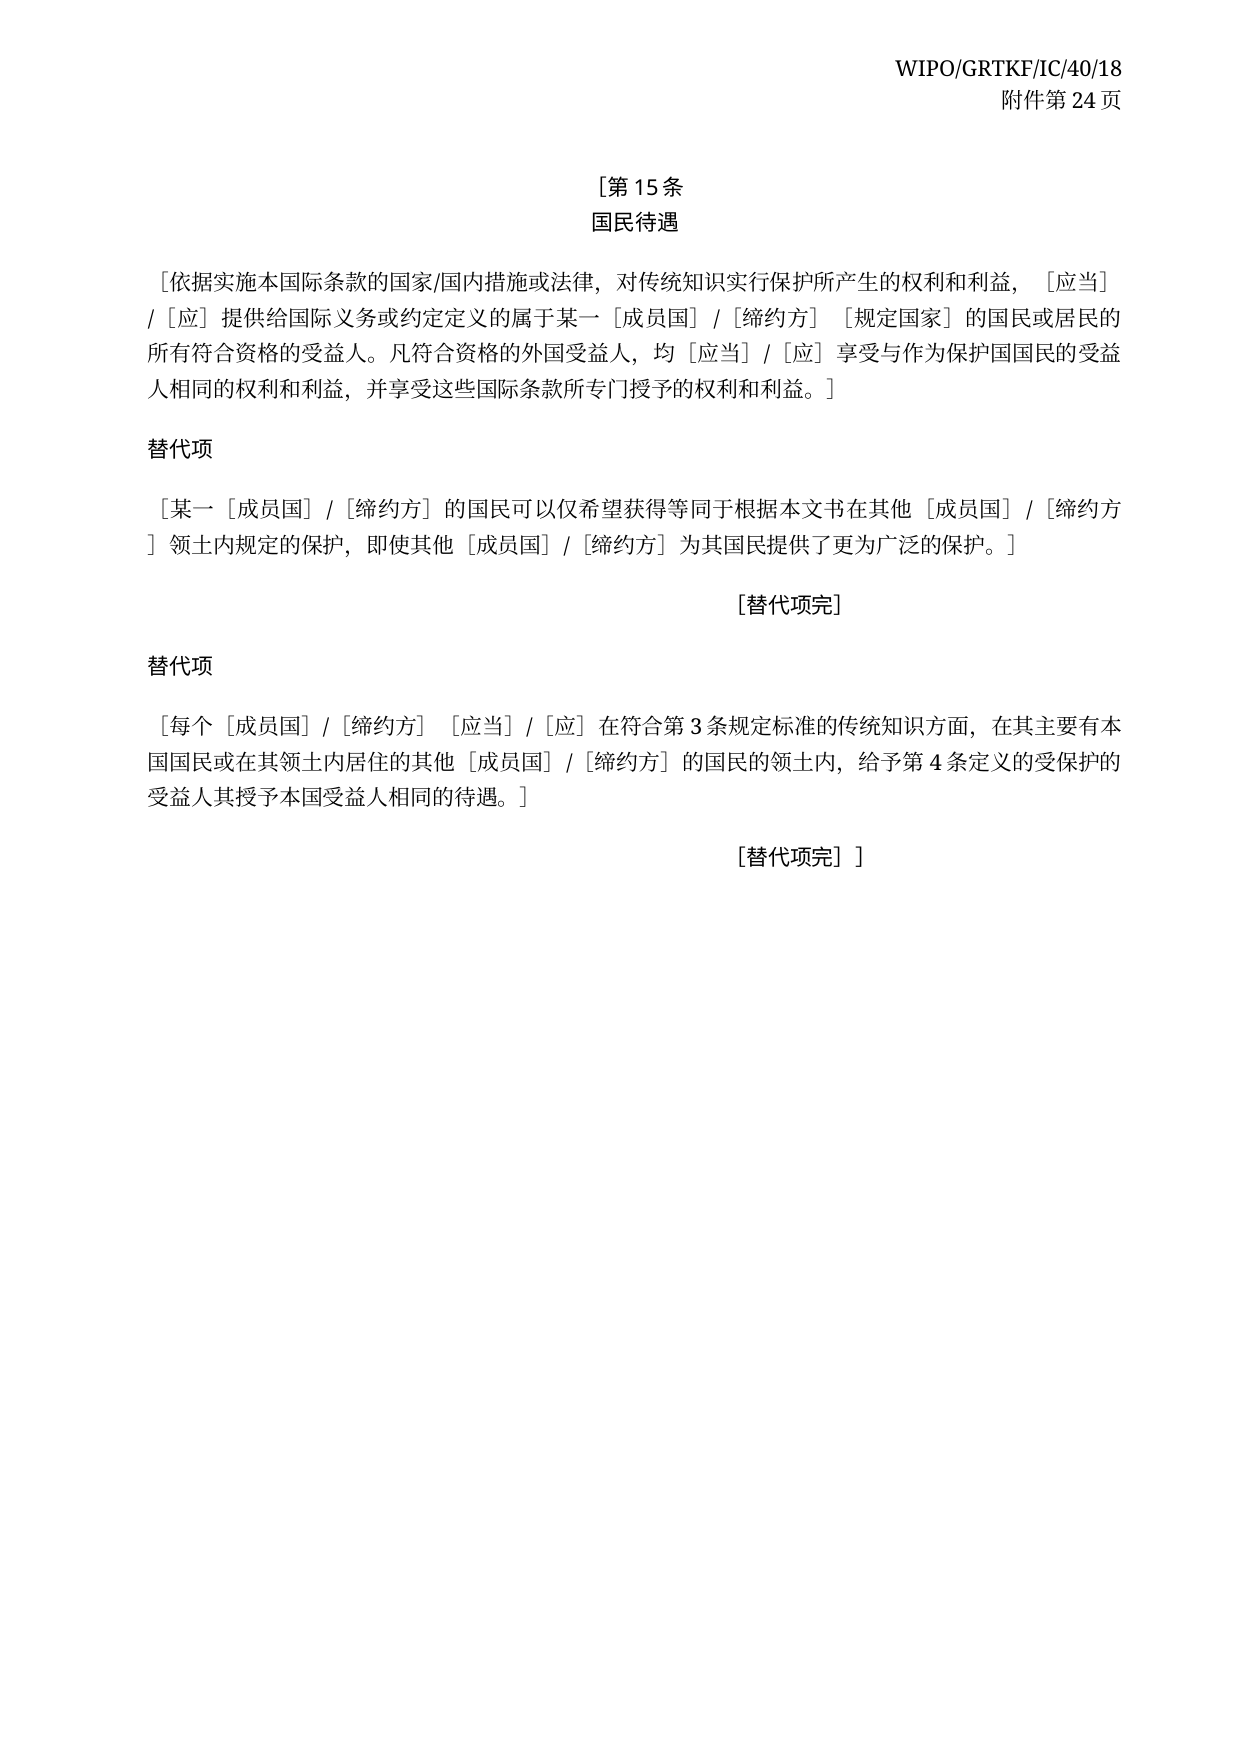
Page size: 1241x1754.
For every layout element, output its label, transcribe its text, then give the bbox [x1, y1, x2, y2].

text 替代项 [148, 645, 1122, 680]
text ［每个［成员国］/［缔约方］［应当］/［应］在符合第3条规定标准的传统知识方面，在其主要有本国国民或在其领土内居住的其他［成员国］/［缔约方］的国民的领土内，给予第4条定义的受保护的受益人其授予本国受益人相同的待遇。］ [148, 705, 1122, 812]
text ［第15条 国民待遇 [148, 166, 1122, 237]
text ［某一［成员国］/［缔约方］的国民可以仅希望获得等同于根据本文书在其他［成员国］/［缔约方］领土内规定的保护，即使其他［成员国］/［缔约方］为其国民提供了更为广泛的保护。］ [148, 489, 1122, 559]
text 替代项 [148, 428, 1122, 464]
text ［替代项完］ [724, 584, 1122, 620]
text ［替代项完］］ [724, 837, 1122, 872]
text ［依据实施本国际条款的国家/国内措施或法律，对传统知识实行保护所产生的权利和利益，［应当］/［应］提供给国际义务或约定定义的属于某一［成员国］/［缔约方］［规定国家］的国民或居民的所有符合资格的受益人。凡符合资格的外国受益人，均［应当］/［应］享受与作为保护国国民的受益人相同的权利和利益，并享受这些国际条款所专门授予的权利和利益。］ [148, 262, 1122, 403]
